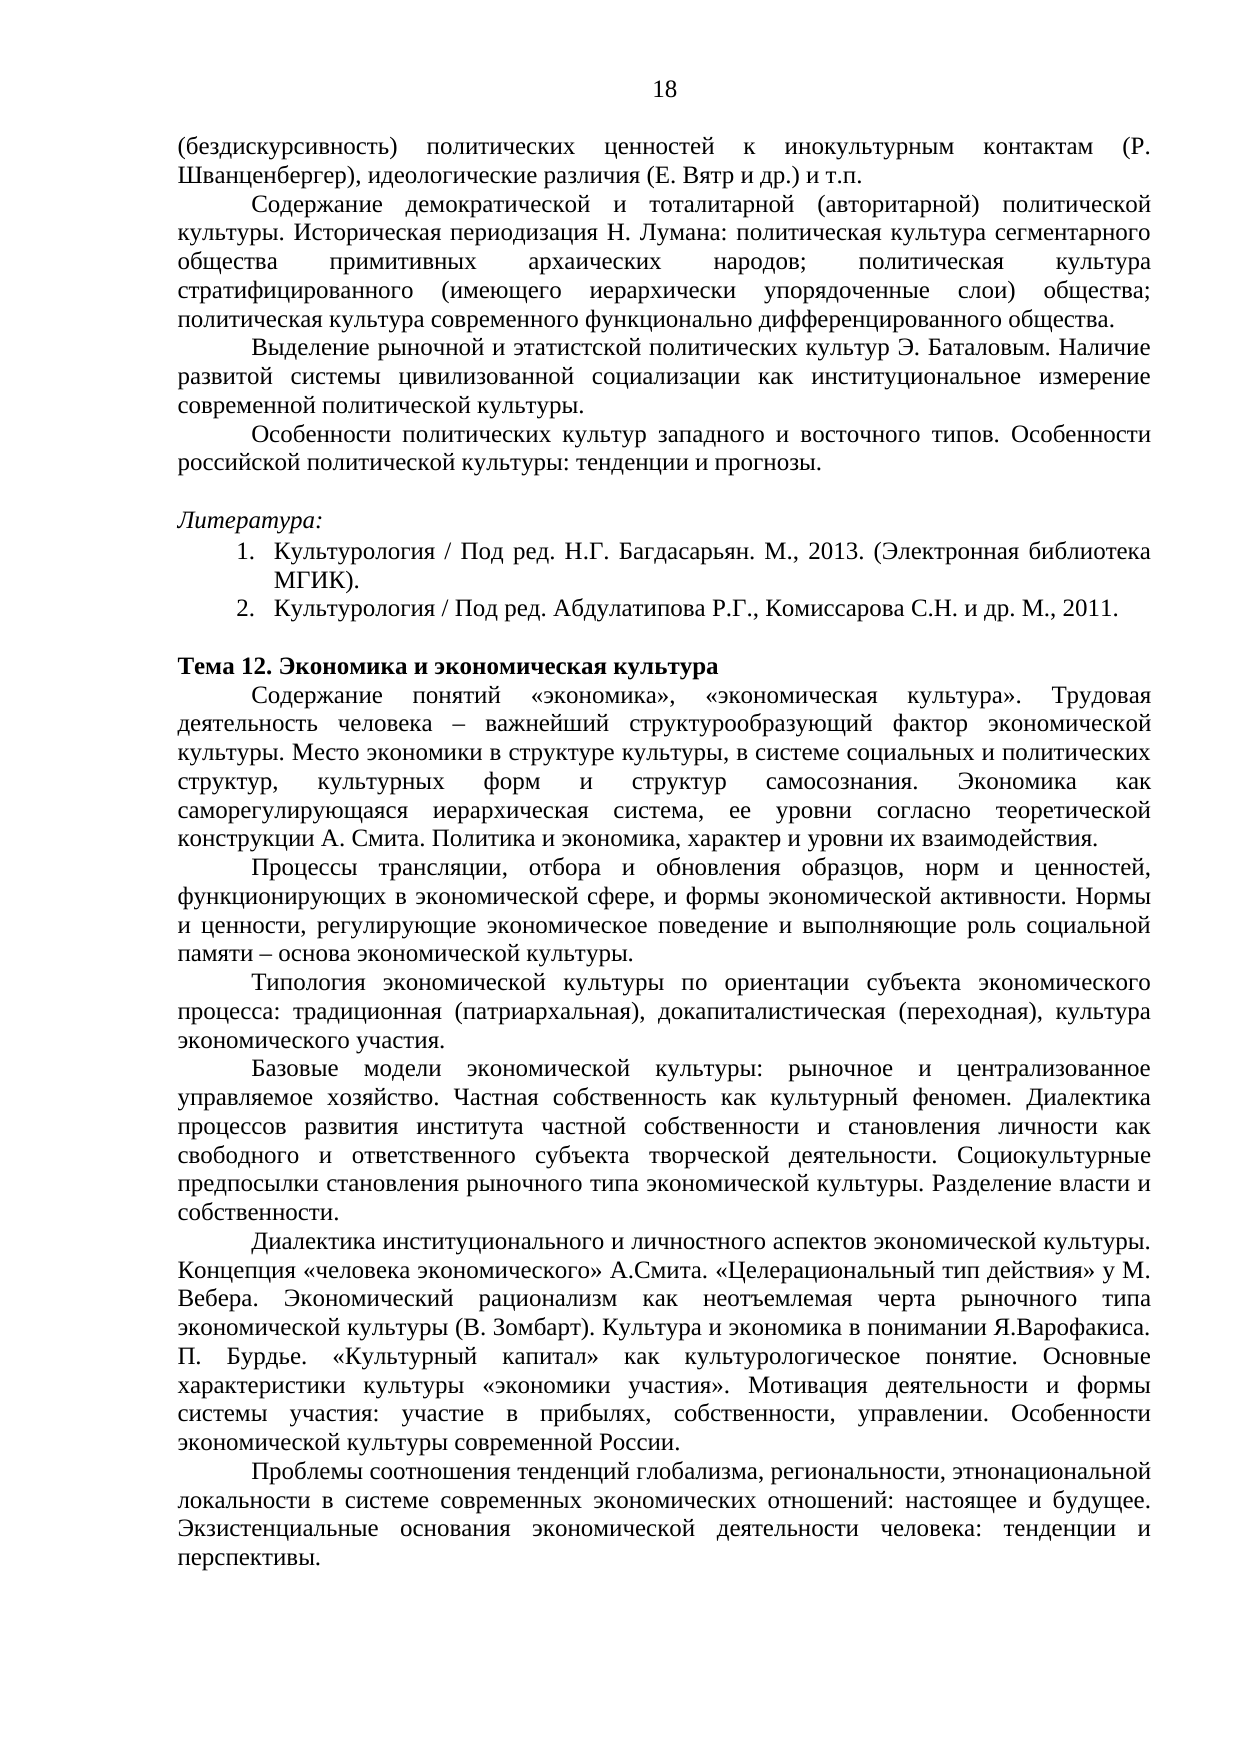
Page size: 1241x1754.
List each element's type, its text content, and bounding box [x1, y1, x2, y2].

subtitle Литература: [177, 505, 1152, 534]
text Диалектика институционального и личностного аспектов экономической культуры. Концепция «человека экономического» А.Смита. «Целерациональный тип действия» у М. Вебера. Экономический рационализм как неотъемлемая черта рыночного типа экономической культуры (В. Зомбарт). Культура и экономика в понимании Я.Варофакиса. П. Бурдье. «Культурный капитал» как культурологическое понятие. Основные характеристики культуры «экономики участия». Мотивация деятельности и формы системы участия: участие в прибылях, собственности, управлении. Особенности экономической культуры современной России. [177, 1226, 1152, 1456]
text Выделение рыночной и этатистской политических культур Э. Баталовым. Наличие развитой системы цивилизованной социализации как институциональное измерение современной политической культуры. [177, 332, 1152, 419]
list Культурология / Под ред. Абдулатипова Р.Г., Комиссарова С.Н. и др. М., 2011. [236, 593, 1152, 622]
text Содержание демократической и тоталитарной (авторитарной) политической культуры. Историческая периодизация Н. Лумана: политическая культура сегментарного общества примитивных архаических народов; политическая культура стратифицированного (имеющего иерархически упорядоченные слои) общества; политическая культура современного функционально дифференцированного общества. [177, 189, 1152, 332]
text Содержание понятий «экономика», «экономическая культура». Трудовая деятельность человека – важнейший структурообразующий фактор экономической культуры. Место экономики в структуре культуры, в системе социальных и политических структур, культурных форм и структур самосознания. Экономика как саморегулирующаяся иерархическая система, ее уровни согласно теоретической конструкции А. Смита. Политика и экономика, характер и уровни их взаимодействия. [177, 680, 1152, 852]
text Базовые модели экономической культуры: рыночное и централизованное управляемое хозяйство. Частная собственность как культурный феномен. Диалектика процессов развития института частной собственности и становления личности как свободного и ответственного субъекта творческой деятельности. Социокультурные предпосылки становления рыночного типа экономической культуры. Разделение власти и собственности. [177, 1053, 1152, 1226]
text Типология экономической культуры по ориентации субъекта экономического процесса: традиционная (патриархальная), докапиталистическая (переходная), культура экономического участия. [177, 967, 1152, 1053]
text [177, 131, 1152, 189]
text Проблемы соотношения тенденций глобализма, региональности, этнонациональной локальности в системе современных экономических отношений: настоящее и будущее. Экзистенциальные основания экономической деятельности человека: тенденции и перспективы. [177, 1456, 1152, 1571]
text Процессы трансляции, отбора и обновления образцов, норм и ценностей, функционирующих в экономической сфере, и формы экономической активности. Нормы и ценности, регулирующие экономическое поведение и выполняющие роль социальной памяти – основа экономической культуры. [177, 852, 1152, 967]
list Культурология / Под ред. Н.Г. Багдасарьян. М., 2013. (Электронная библиотека МГИК). [236, 536, 1152, 593]
text Тема 12. Экономика и экономическая культура [177, 651, 1152, 680]
text Особенности политических культур западного и восточного типов. Особенности российской политической культуры: тенденции и прогнозы. [177, 419, 1152, 476]
